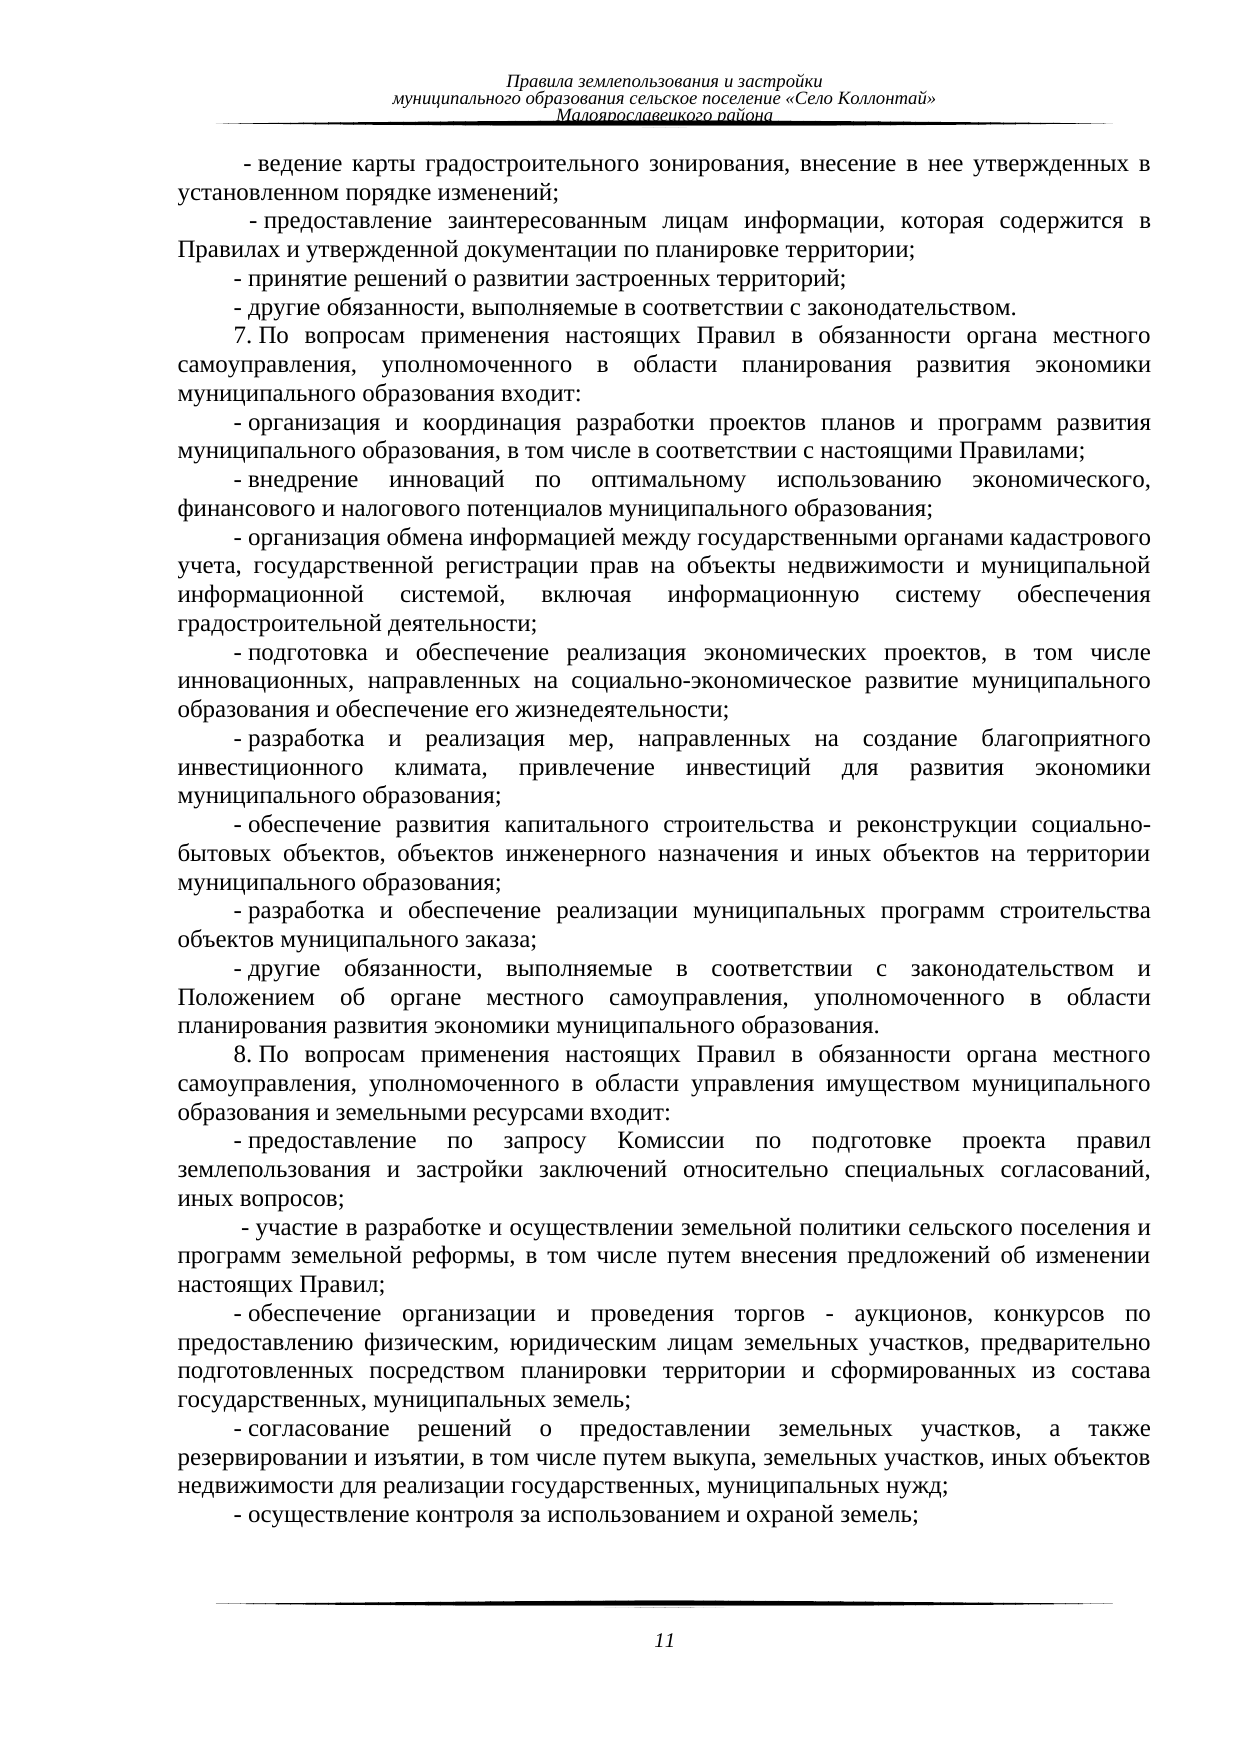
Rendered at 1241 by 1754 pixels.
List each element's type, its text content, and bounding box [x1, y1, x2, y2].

picture [215, 119, 1113, 128]
text - другие обязанности, выполняемые в соответствии с законодательством. [177, 292, 1152, 320]
text - обеспечение развития капитального строительства и реконструкции социально-бытовых объектов, объектов инженерного назначения и иных объектов на территории муниципального образования; [177, 809, 1152, 895]
text - разработка и реализация мер, направленных на создание благоприятного инвестиционного климата, привлечение инвестиций для развития экономики муниципального образования; [177, 723, 1152, 809]
picture [215, 1600, 1113, 1608]
text 8. По вопросам применения настоящих Правил в обязанности органа местного самоуправления, уполномоченного в области управления имуществом муниципального образования и земельными ресурсами входит: [177, 1039, 1152, 1125]
text - разработка и обеспечение реализации муниципальных программ строительства объектов муниципального заказа; [177, 895, 1152, 953]
text 7. По вопросам применения настоящих Правил в обязанности органа местного самоуправления, уполномоченного в области планирования развития экономики муниципального образования входит: [177, 320, 1152, 407]
text - ведение карты градостроительного зонирования, внесение в нее утвержденных в установленном порядке изменений; [177, 148, 1152, 205]
text - осуществление контроля за использованием и охраной земель; [177, 1499, 1152, 1528]
text - подготовка и обеспечение реализация экономических проектов, в том числе инновационных, направленных на социально-экономическое развитие муниципального образования и обеспечение его жизнедеятельности; [177, 637, 1152, 723]
text - предоставление заинтересованным лицам информации, которая содержится в Правилах и утвержденной документации по планировке территории; [177, 205, 1152, 263]
text - организация и координация разработки проектов планов и программ развития муниципального образования, в том числе в соответствии с настоящими Правилами; [177, 407, 1152, 464]
text - согласование решений о предоставлении земельных участков, а также резервировании и изъятии, в том числе путем выкупа, земельных участков, иных объектов недвижимости для реализации государственных, муниципальных нужд; [177, 1413, 1152, 1499]
text - другие обязанности, выполняемые в соответствии с законодательством и Положением об органе местного самоуправления, уполномоченного в области планирования развития экономики муниципального образования. [177, 953, 1152, 1039]
text - внедрение инноваций по оптимальному использованию экономического, финансового и налогового потенциалов муниципального образования; [177, 464, 1152, 522]
text - принятие решений о развитии застроенных территорий; [177, 263, 1152, 292]
text - предоставление по запросу Комиссии по подготовке проекта правил землепользования и застройки заключений относительно специальных согласований, иных вопросов; [177, 1125, 1152, 1212]
text - обеспечение организации и проведения торгов - аукционов, конкурсов по предоставлению физическим, юридическим лицам земельных участков, предварительно подготовленных посредством планировки территории и сформированных из состава государственных, муниципальных земель; [177, 1298, 1152, 1413]
text - участие в разработке и осуществлении земельной политики сельского поселения и программ земельной реформы, в том числе путем внесения предложений об изменении настоящих Правил; [177, 1212, 1152, 1298]
text - организация обмена информацией между государственными органами кадастрового учета, государственной регистрации прав на объекты недвижимости и муниципальной информационной системой, включая информационную систему обеспечения градостроительной деятельности; [177, 522, 1152, 637]
